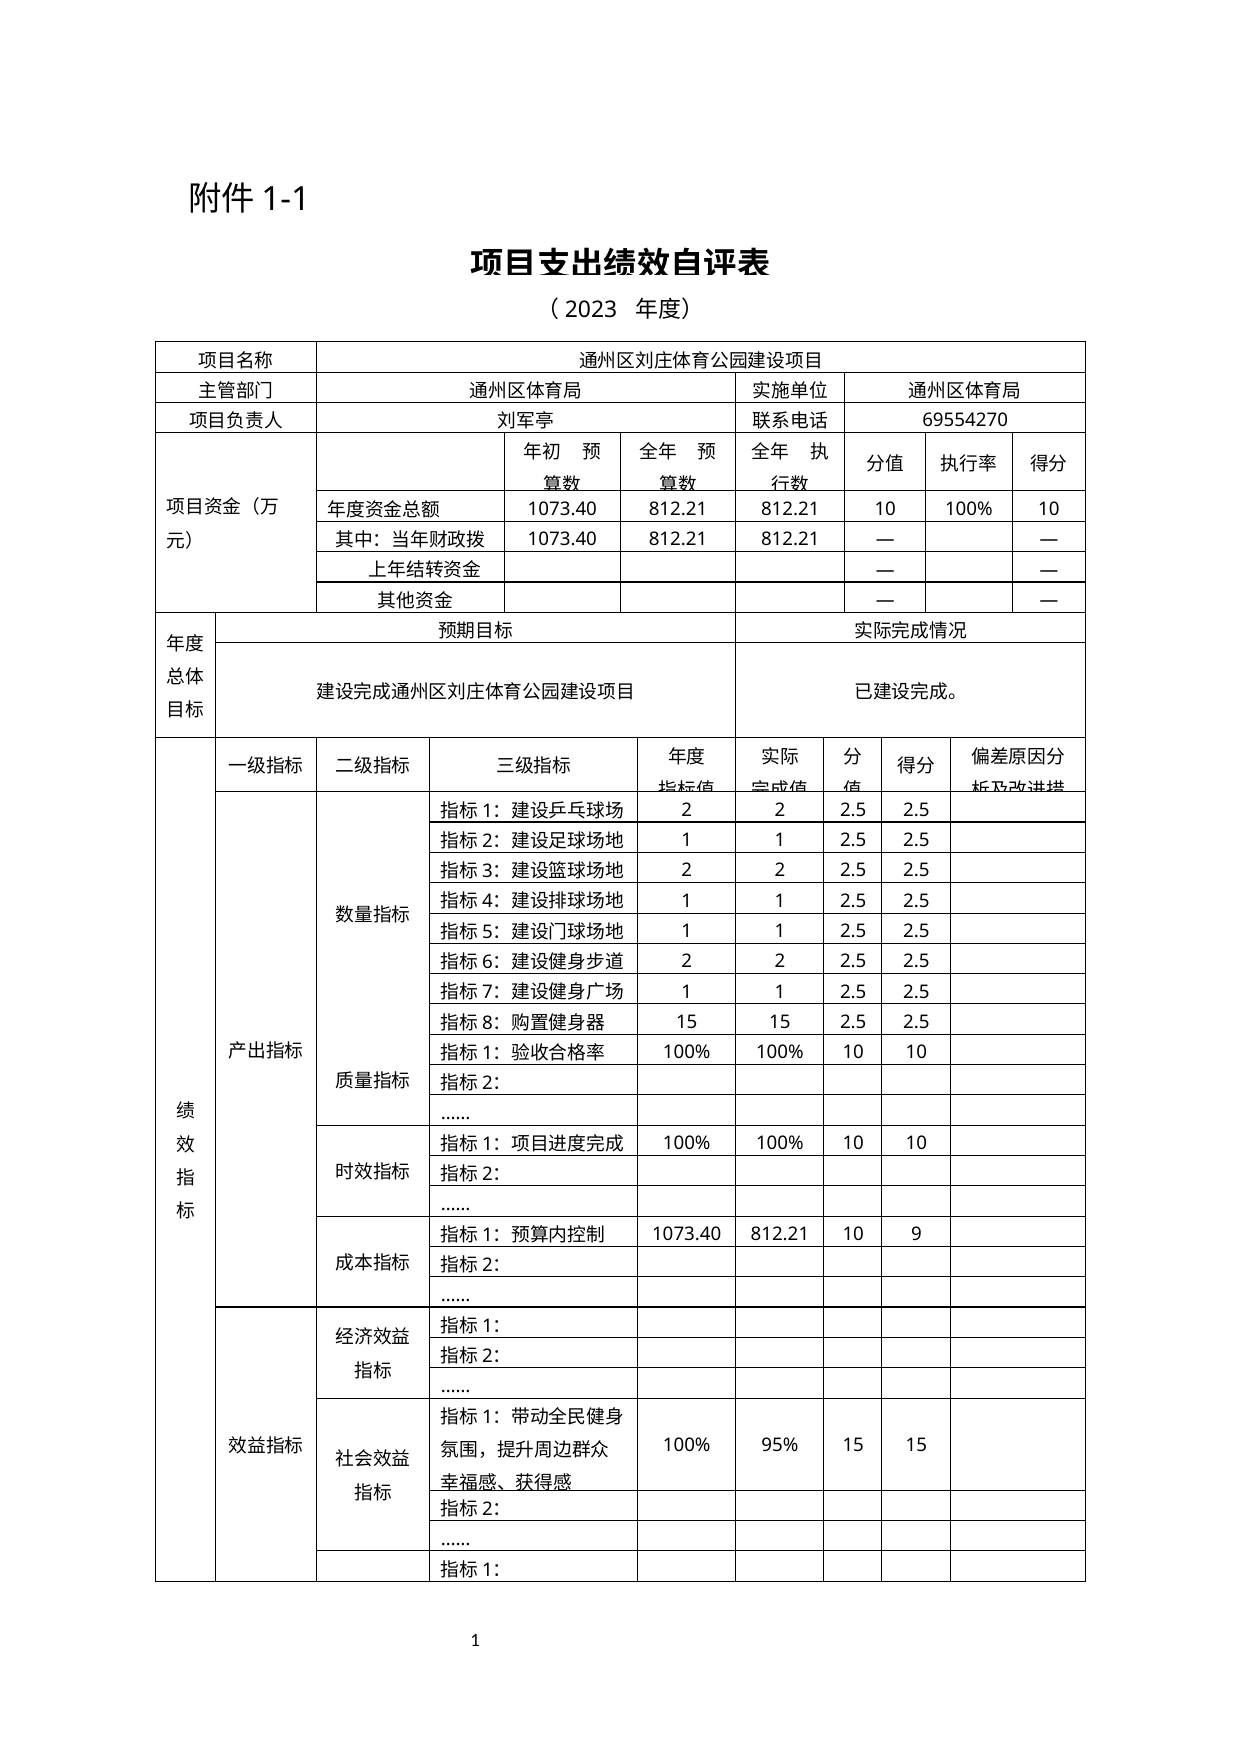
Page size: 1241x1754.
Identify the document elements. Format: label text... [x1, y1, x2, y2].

table_header 项目支出绩效自评表 [155, 229, 1085, 275]
table_cell 2.5 [882, 1004, 950, 1034]
table_cell 2.5 [882, 914, 950, 943]
table_cell 刘军亭 [317, 403, 735, 432]
table_cell [824, 1095, 881, 1124]
table_cell 数量指标 [317, 792, 429, 1034]
table_cell [824, 1551, 881, 1581]
table_cell [951, 1491, 1085, 1520]
table_cell 其中：当年财政拨款 [317, 522, 504, 551]
table_cell 质量指标 [317, 1034, 429, 1124]
table_cell [736, 583, 844, 612]
table_cell [882, 1521, 950, 1550]
table_cell 联系电话 [736, 403, 844, 432]
table_cell [882, 1491, 950, 1520]
table_cell 效益指标 [216, 1308, 316, 1581]
table_cell 1073.40 [505, 522, 620, 551]
table_cell [736, 1095, 823, 1124]
table_cell 100% [638, 1399, 735, 1489]
table_cell [638, 1186, 735, 1216]
table_cell 社会效益 指标 [317, 1399, 429, 1550]
table_cell 2.5 [824, 944, 881, 973]
table_cell [951, 1035, 1085, 1064]
table_cell 2 [638, 792, 735, 821]
table_cell 2 [736, 853, 823, 882]
table_cell 年度 指标值 [638, 738, 735, 791]
table_cell [882, 1095, 950, 1124]
table_cell 成本指标 [317, 1217, 429, 1306]
table_cell [951, 1308, 1085, 1337]
table_cell 指标6：建设健身步道 [430, 944, 637, 973]
table_cell [951, 1521, 1085, 1550]
table_cell 年度总体目标 [156, 613, 215, 737]
table_cell 分值 [824, 738, 881, 791]
table_cell 100% [926, 491, 1012, 521]
table_cell 2.5 [882, 883, 950, 912]
table_cell [505, 583, 620, 612]
table_cell 15 [638, 1004, 735, 1034]
table_cell 指标1：带动全民健身氛围，提升周边群众幸福感、获得感 [430, 1399, 637, 1489]
table_cell [621, 552, 735, 581]
table_cell 通州区体育局 [845, 373, 1085, 402]
table_cell [951, 1399, 1085, 1489]
table_cell （ 2023 年度） [155, 275, 1085, 341]
table_cell 2.5 [882, 853, 950, 882]
table_cell 全年 预算数 [621, 433, 735, 490]
table_cell [638, 1065, 735, 1094]
table_cell 生态效益 指标 [317, 1551, 429, 1581]
table_cell [882, 1247, 950, 1276]
table_cell [951, 1217, 1085, 1246]
table_cell [824, 1308, 881, 1337]
table_cell 10 [882, 1035, 950, 1064]
table_cell [951, 1551, 1085, 1581]
table_cell [638, 1521, 735, 1550]
table_cell 其他资金 [317, 583, 504, 612]
table_cell 指标1：预算内控制 [430, 1217, 637, 1246]
table_cell [638, 1277, 735, 1306]
table_cell 10 [845, 491, 925, 521]
table_cell [736, 552, 844, 581]
table_cell [882, 1308, 950, 1337]
table_cell [736, 1308, 823, 1337]
table_cell 二级指标 [317, 738, 429, 791]
table_cell 2.5 [824, 853, 881, 882]
table_cell [951, 914, 1085, 943]
table_cell 指标8：购置健身器 [430, 1004, 637, 1034]
table_cell 1 [736, 823, 823, 852]
table_cell 年度资金总额 [317, 491, 504, 521]
table_cell [736, 1156, 823, 1185]
table_cell 1 [638, 914, 735, 943]
table_cell 100% [736, 1035, 823, 1064]
table_cell [882, 1551, 950, 1581]
table_cell 10 [882, 1126, 950, 1155]
table_cell …… [430, 1186, 637, 1216]
table_cell 建设完成通州区刘庄体育公园建设项目 [216, 643, 735, 737]
table_cell — [1013, 552, 1085, 581]
table_cell 一级指标 [216, 738, 316, 791]
table_cell [824, 1491, 881, 1520]
table_cell 2 [736, 944, 823, 973]
table_cell [882, 1338, 950, 1367]
table_cell [317, 433, 504, 490]
table_cell 项目名称 [156, 342, 316, 372]
table_cell — [845, 522, 925, 551]
table_cell …… [430, 1095, 637, 1124]
table_cell 产出指标 [216, 792, 316, 1306]
table_cell [505, 552, 620, 581]
table_cell — [845, 552, 925, 581]
table_cell [638, 1247, 735, 1276]
table_cell 2.5 [882, 823, 950, 852]
table_cell 15 [882, 1399, 950, 1489]
table_cell [824, 1338, 881, 1367]
table_cell 通州区刘庄体育公园建设项目 [317, 342, 1085, 372]
table_cell [951, 1247, 1085, 1276]
table_cell 实际 完成值 [736, 738, 823, 791]
table_cell 经济效益 指标 [317, 1308, 429, 1397]
table_cell 指标2： [430, 1491, 637, 1520]
table_cell [951, 853, 1085, 882]
table_cell [736, 1521, 823, 1550]
table_cell 实施单位 [736, 373, 844, 402]
table_cell [951, 1095, 1085, 1124]
table_cell 1073.40 [505, 491, 620, 521]
table_cell 指标3：建设篮球场地 [430, 853, 637, 882]
table_cell 95% [736, 1399, 823, 1489]
table_cell 812.21 [736, 522, 844, 551]
table_cell [736, 1186, 823, 1216]
table_cell [736, 1338, 823, 1367]
table_cell 2.5 [824, 792, 881, 821]
table_cell 主管部门 [156, 373, 316, 402]
table_cell [951, 1338, 1085, 1367]
table_cell 10 [824, 1217, 881, 1246]
table_cell 812.21 [621, 522, 735, 551]
table_cell [882, 1156, 950, 1185]
table_cell 2.5 [824, 974, 881, 1003]
table_cell 绩 效 指 标 [156, 738, 215, 1581]
table_cell 2 [736, 792, 823, 821]
table_cell 1073.40 [638, 1217, 735, 1246]
table_cell 69554270 [845, 403, 1085, 432]
table_cell — [845, 583, 925, 612]
table_cell 1 [638, 974, 735, 1003]
table_cell [638, 1491, 735, 1520]
table_cell [951, 1368, 1085, 1397]
table_cell [736, 1065, 823, 1094]
table_cell [824, 1368, 881, 1397]
table_cell 1 [736, 914, 823, 943]
table_cell 指标2：建设足球场地 [430, 823, 637, 852]
table_cell 100% [638, 1126, 735, 1155]
table_cell [824, 1247, 881, 1276]
table_cell 三级指标 [430, 738, 637, 791]
table_cell 10 [824, 1126, 881, 1155]
table_cell 上年结转资金 [317, 552, 504, 581]
table_cell [882, 1186, 950, 1216]
table_cell …… [430, 1368, 637, 1397]
table_cell 2.5 [882, 944, 950, 973]
table_cell 2.5 [824, 823, 881, 852]
table_cell 项目资金（万元） [156, 433, 316, 612]
table_cell [824, 1521, 881, 1550]
table_cell 2.5 [824, 1004, 881, 1034]
table_cell 指标1： [430, 1308, 637, 1337]
table_cell 执行率 [926, 433, 1012, 490]
table_cell 指标1：建设乒乓球场地 [430, 792, 637, 821]
table_cell 指标2： [430, 1065, 637, 1094]
table_cell 实际完成情况 [736, 613, 1085, 642]
table_cell 2.5 [882, 792, 950, 821]
table_cell 分值 [845, 433, 925, 490]
table_cell 指标4：建设排球场地 [430, 883, 637, 912]
table_cell [882, 1065, 950, 1094]
table_cell [926, 522, 1012, 551]
table_cell [638, 1368, 735, 1397]
table_cell …… [430, 1521, 637, 1550]
table_cell 指标2： [430, 1247, 637, 1276]
table_cell 9 [882, 1217, 950, 1246]
table_cell [824, 1277, 881, 1306]
table_cell 1 [638, 823, 735, 852]
table_cell — [1013, 583, 1085, 612]
table_cell [926, 552, 1012, 581]
table_cell [638, 1551, 735, 1581]
table_cell [882, 1368, 950, 1397]
table_cell [951, 883, 1085, 912]
table_cell 时效指标 [317, 1126, 429, 1216]
table_cell 已建设完成。 [736, 643, 1085, 737]
table_cell [824, 1186, 881, 1216]
table_cell 1 [638, 883, 735, 912]
table_cell [926, 583, 1012, 612]
table_cell [882, 1277, 950, 1306]
table_cell 2 [638, 944, 735, 973]
table_cell 指标5：建设门球场地 [430, 914, 637, 943]
text 附件1-1 [188, 162, 1052, 229]
table_cell 1 [736, 974, 823, 1003]
table_cell [736, 1368, 823, 1397]
table_cell 项目负责人 [156, 403, 316, 432]
table_cell 10 [1013, 491, 1085, 521]
table_cell 1 [736, 883, 823, 912]
table_cell 指标1：项目进度完成率 [430, 1126, 637, 1155]
table_cell [736, 1551, 823, 1581]
table_cell [824, 1156, 881, 1185]
table_cell [736, 1277, 823, 1306]
table_cell [736, 1491, 823, 1520]
table_cell 2.5 [824, 914, 881, 943]
table_cell 100% [638, 1035, 735, 1064]
table_cell 得分 [1013, 433, 1085, 490]
table_cell [638, 1338, 735, 1367]
table_cell 2.5 [824, 883, 881, 912]
table_cell [951, 1186, 1085, 1216]
table_cell [621, 583, 735, 612]
table_cell 偏差原因分析及改进措施 [951, 738, 1085, 791]
table_cell 指标2： [430, 1338, 637, 1367]
table_cell [951, 1156, 1085, 1185]
table_cell 2.5 [882, 974, 950, 1003]
table_cell 15 [824, 1399, 881, 1489]
table_cell 全年 执行数 [736, 433, 844, 490]
table_cell [951, 792, 1085, 821]
table_cell [951, 1126, 1085, 1155]
table_cell [951, 974, 1085, 1003]
table_cell [638, 1308, 735, 1337]
table_cell [638, 1095, 735, 1124]
table_cell [951, 944, 1085, 973]
table_cell 指标1： [430, 1551, 637, 1581]
table_cell 年初 预算数 [505, 433, 620, 490]
table_cell [951, 1277, 1085, 1306]
table_cell 指标7：建设健身广场 [430, 974, 637, 1003]
table_cell 指标2： [430, 1156, 637, 1185]
table_cell 2 [638, 853, 735, 882]
table_cell 指标1：验收合格率 [430, 1035, 637, 1064]
table_cell [951, 1065, 1085, 1094]
table_cell 15 [736, 1004, 823, 1034]
table_cell [951, 1004, 1085, 1034]
table_cell 预期目标 [216, 613, 735, 642]
table_cell 通州区体育局 [317, 373, 735, 402]
table_cell 812.21 [736, 1217, 823, 1246]
table_cell [951, 823, 1085, 852]
table_cell …… [430, 1277, 637, 1306]
table_cell — [1013, 522, 1085, 551]
table_cell 812.21 [736, 491, 844, 521]
table_cell 100% [736, 1126, 823, 1155]
table_cell [638, 1156, 735, 1185]
table_cell 10 [824, 1035, 881, 1064]
table_cell 得分 [882, 738, 950, 791]
table_cell 812.21 [621, 491, 735, 521]
table_cell [736, 1247, 823, 1276]
table_cell [824, 1065, 881, 1094]
